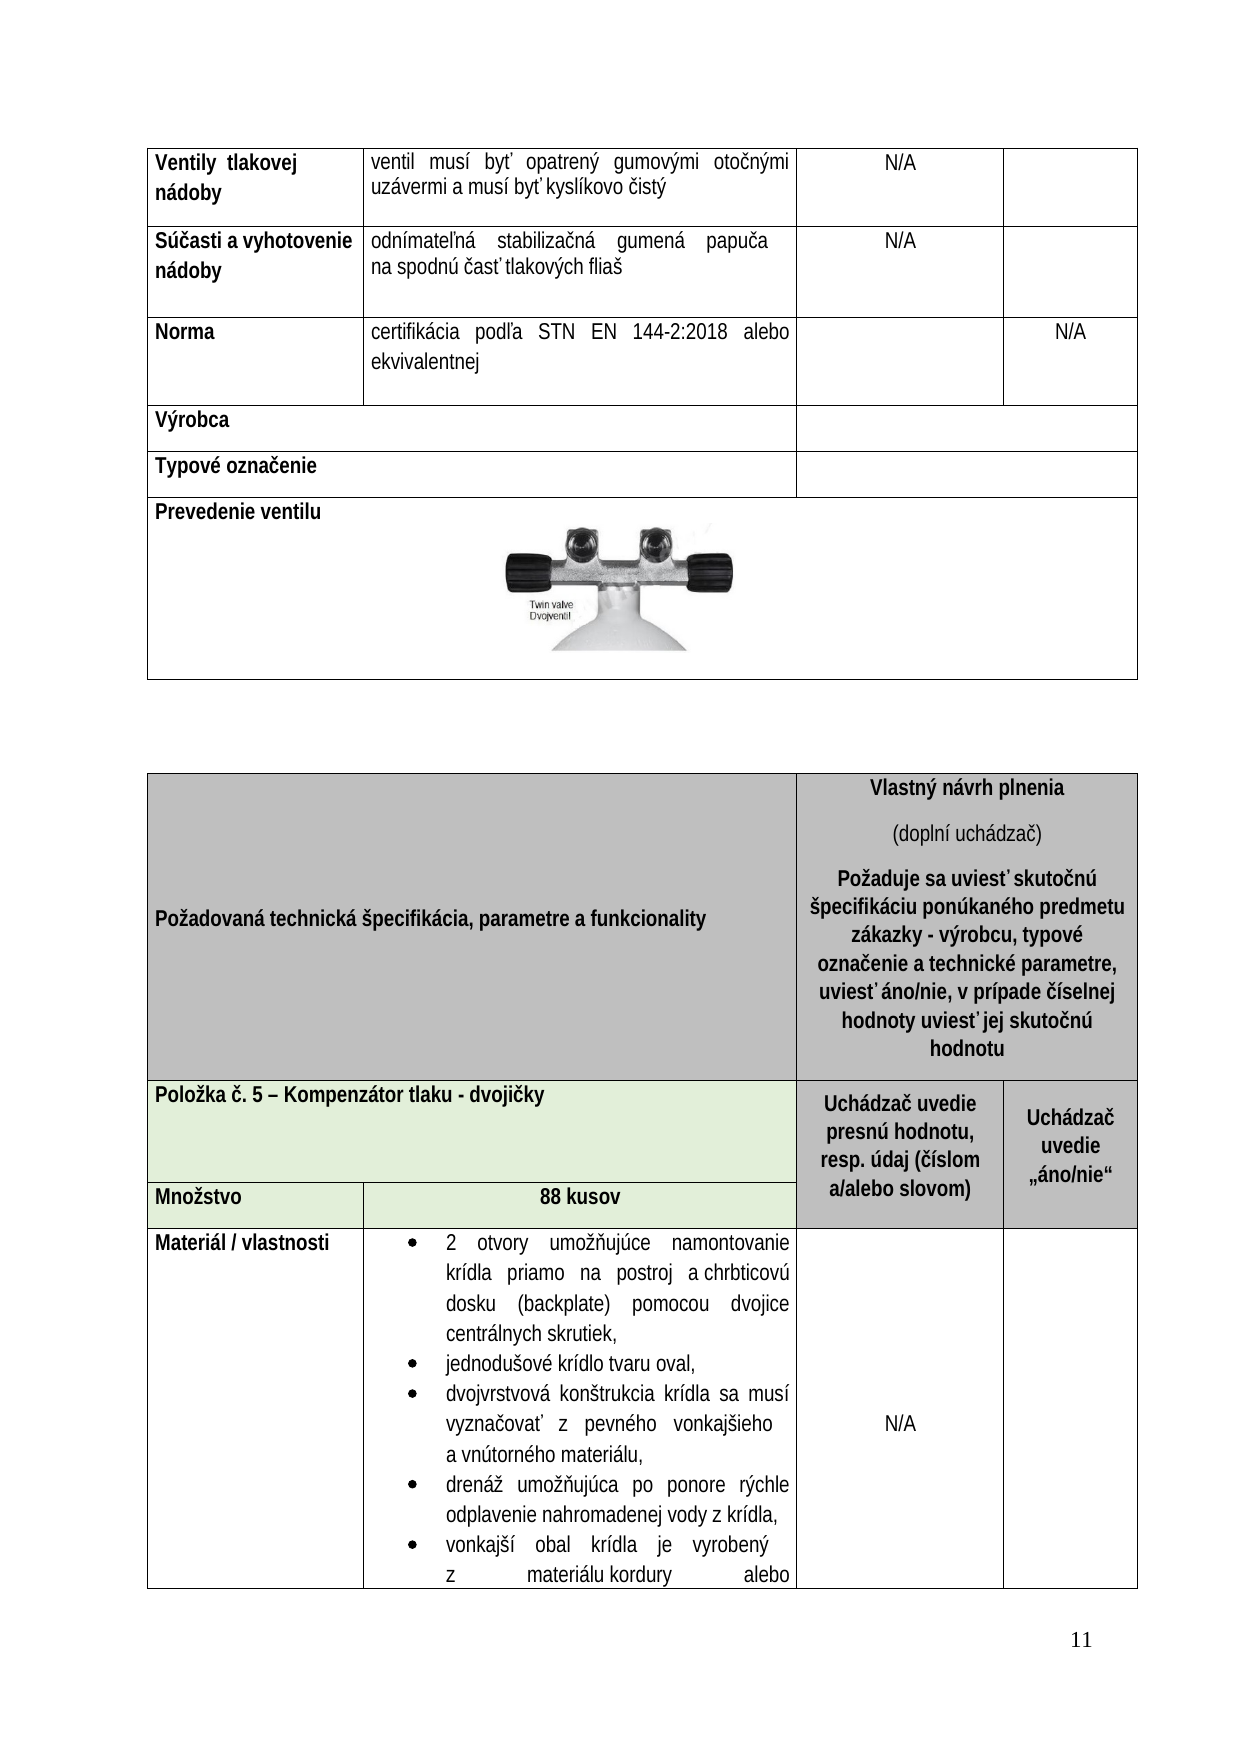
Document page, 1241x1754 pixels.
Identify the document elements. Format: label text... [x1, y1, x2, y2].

table_header Vlastný návrh plnenia (doplní uchádzač) Požaduje sa uviesť skutočnú špecifikáciu ponúkaného predmetu zákazky - výrobcu, typové označenie a technické parametre, uviesť áno/nie, v prípade číselnej hodnoty uviesť jej skutočnú hodnotu [797, 774, 1137, 1080]
picture [499, 523, 740, 655]
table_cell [364, 1229, 796, 1588]
table_cell certifikácia podľa STN EN 144-2:2018 alebo ekvivalentnej [364, 318, 796, 405]
table_cell Uchádzač uvedie „áno/nie“ [1004, 1081, 1137, 1228]
table_cell Položka č. 5 – Kompenzátor tlaku - dvojičky [148, 1081, 796, 1182]
table_cell [1004, 149, 1137, 226]
table_cell Ventily tlakovej nádoby [148, 149, 363, 226]
table_cell ventil musí byť opatrený gumovými otočnými uzávermi a musí byť kyslíkovo čistý [364, 149, 796, 226]
table_cell Výrobca [148, 406, 796, 451]
table_cell N/A [1004, 318, 1137, 405]
table_cell [797, 318, 1003, 405]
table_cell Uchádzač uvedie presnú hodnotu, resp. údaj (číslom a/alebo slovom) [797, 1081, 1003, 1228]
table_cell 88 kusov [364, 1183, 796, 1228]
table_header Požadovaná technická špecifikácia, parametre a funkcionality [148, 774, 796, 1080]
table_cell [797, 452, 1137, 497]
table_cell Prevedenie ventilu [148, 498, 1137, 678]
table_cell Množstvo [148, 1183, 363, 1228]
table_cell [1004, 1229, 1137, 1588]
table_cell Súčasti a vyhotovenie nádoby [148, 227, 363, 317]
table_cell [797, 406, 1137, 451]
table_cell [148, 1229, 363, 1588]
table_cell N/A [797, 1229, 1003, 1588]
table_cell N/A [797, 227, 1003, 317]
table_cell Norma [148, 318, 363, 405]
table_cell odnímateľná stabilizačná gumená papuča na spodnú časť tlakových fliaš [364, 227, 796, 317]
table_cell Typové označenie [148, 452, 796, 497]
table_cell [1004, 227, 1137, 317]
table_cell N/A [797, 149, 1003, 226]
